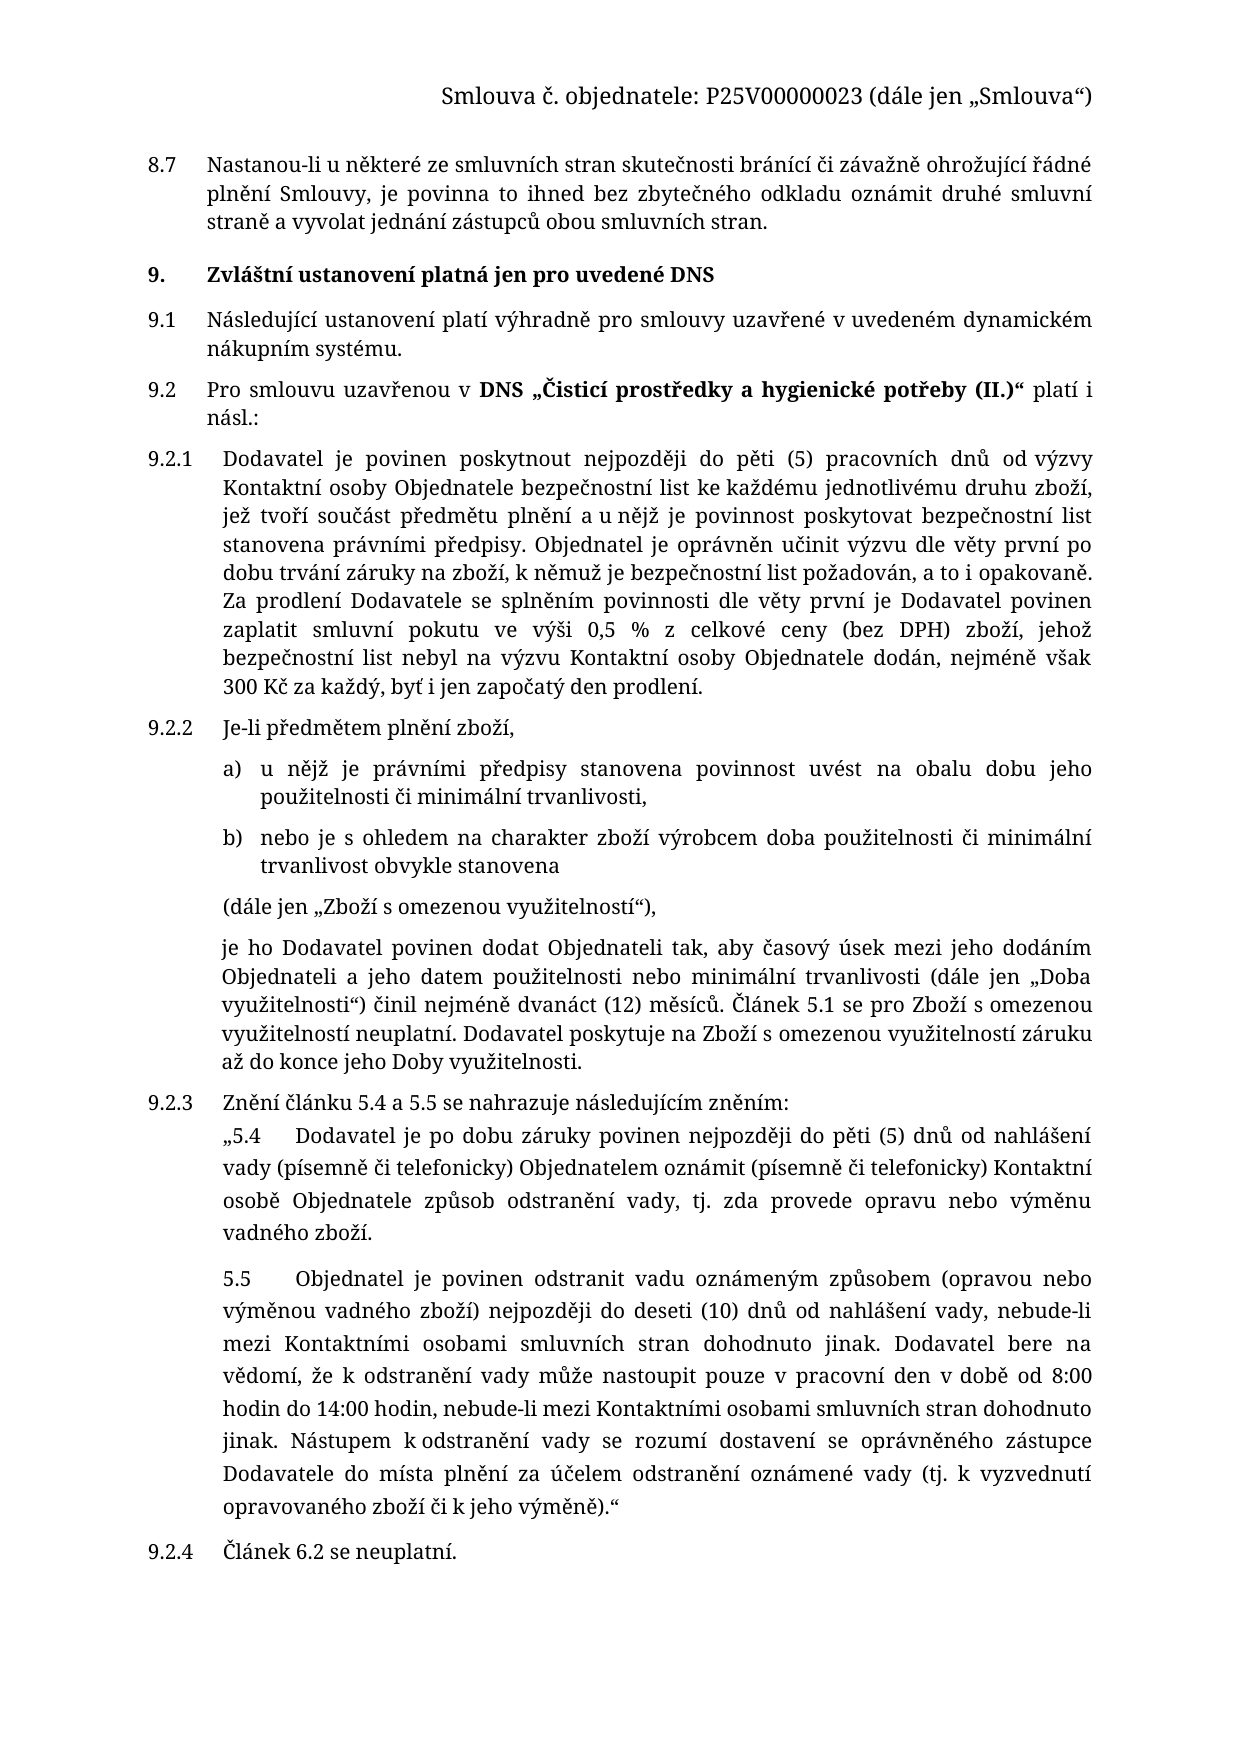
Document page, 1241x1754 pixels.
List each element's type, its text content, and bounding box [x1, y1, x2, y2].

text (dále jen „Zboží s omezenou využitelností“), [223, 892, 1093, 921]
text je ho Dodavatel povinen dodat Objednateli tak, aby časový úsek mezi jeho dodáním Objednateli a jeho datem použitelnosti nebo minimální trvanlivosti (dále jen „Doba využitelnosti“) činil nejméně dvanáct (12) měsíců. Článek 5.1 se pro Zboží s omezenou využitelností neuplatní. Dodavatel poskytuje na Zboží s omezenou využitelností záruku až do konce jeho Doby využitelnosti. [221, 933, 1093, 1076]
list Je-li předmětem plnění zboží, [148, 713, 1093, 741]
list Pro smlouvu uzavřenou v DNS „Čisticí prostředky a hygienické potřeby (II.)“ platí i násl.: [148, 375, 1093, 432]
list Zvláštní ustanovení platná jen pro uvedené DNS [148, 261, 1093, 289]
list u nějž je právními předpisy stanovena povinnost uvést na obalu dobu jeho použitelnosti či minimální trvanlivosti, [223, 754, 1093, 811]
list 5.5 Objednatel je povinen odstranit vadu oznámeným způsobem (opravou nebo výměnou vadného zboží) nejpozději do deseti (10) dnů od nahlášení vady, nebude-li mezi Kontaktními osobami smluvních stran dohodnuto jinak. Dodavatel bere na vědomí, že k odstranění vady může nastoupit pouze v pracovní den v době od 8:00 hodin do 14:00 hodin, nebude-li mezi Kontaktními osobami smluvních stran dohodnuto jinak. Nástupem k odstranění vady se rozumí dostavení se oprávněného zástupce Dodavatele do místa plnění za účelem odstranění oznámené vady (tj. k vyzvednutí opravovaného zboží či k jeho výměně).“ [223, 1264, 1093, 1520]
list Nastanou-li u některé ze smluvních stran skutečnosti bránící či závažně ohrožující řádné plnění Smlouvy, je povinna to ihned bez zbytečného odkladu oznámit druhé smluvní straně a vyvolat jednání zástupců obou smluvních stran. [148, 150, 1093, 236]
list „5.4 Dodavatel je po dobu záruky povinen nejpozději do pěti (5) dnů od nahlášení vady (písemně či telefonicky) Objednatelem oznámit (písemně či telefonicky) Kontaktní osobě Objednatele způsob odstranění vady, tj. zda provede opravu nebo výměnu vadného zboží. [223, 1121, 1093, 1247]
list nebo je s ohledem na charakter zboží výrobcem doba použitelnosti či minimální trvanlivost obvykle stanovena [223, 823, 1093, 880]
list Článek 6.2 se neuplatní. [148, 1537, 1093, 1565]
list Dodavatel je povinen poskytnout nejpozději do pěti (5) pracovních dnů od výzvy Kontaktní osoby Objednatele bezpečnostní list ke každému jednotlivému druhu zboží, jež tvoří součást předmětu plnění a u nějž je povinnost poskytovat bezpečnostní list stanovena právními předpisy. Objednatel je oprávněn učinit výzvu dle věty první po dobu trvání záruky na zboží, k němuž je bezpečnostní list požadován, a to i opakovaně. Za prodlení Dodavatele se splněním povinnosti dle věty první je Dodavatel povinen zaplatit smluvní pokutu ve výši 0,5 % z celkové ceny (bez DPH) zboží, jehož bezpečnostní list nebyl na výzvu Kontaktní osoby Objednatele dodán, nejméně však 300 Kč za každý, byť i jen započatý den prodlení. [148, 444, 1093, 700]
list Znění článku 5.4 a 5.5 se nahrazuje následujícím zněním: [148, 1088, 1093, 1117]
list Následující ustanovení platí výhradně pro smlouvy uzavřené v uvedeném dynamickém nákupním systému. [148, 306, 1093, 362]
